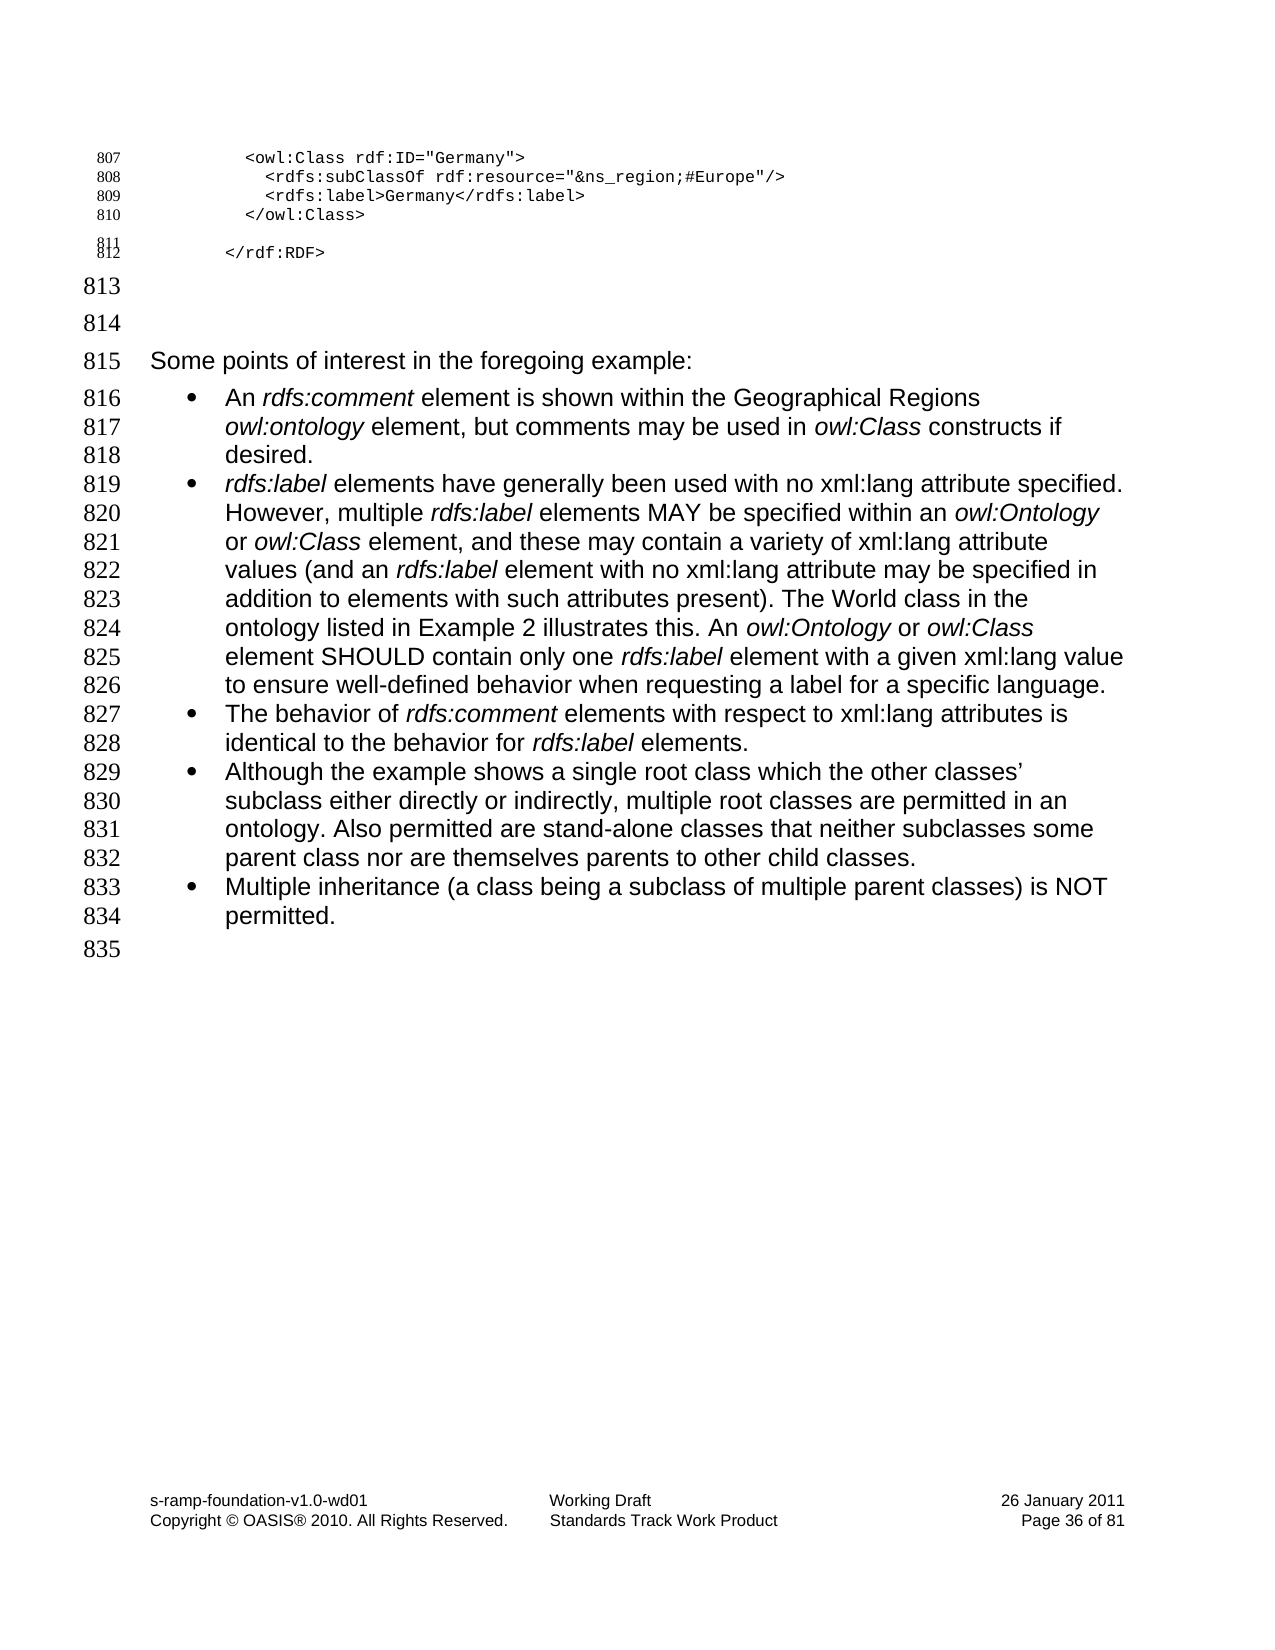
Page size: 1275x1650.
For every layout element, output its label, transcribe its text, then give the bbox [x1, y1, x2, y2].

list An rdfs:comment element is shown within the Geographical Regions owl:ontology element, but comments may be used in owl:Class constructs if desired. [187, 383, 1125, 469]
list rdfs:label elements have generally been used with no xml:lang attribute specified. However, multiple rdfs:label elements MAY be specified within an owl:Ontology or owl:Class element, and these may contain a variety of xml:lang attribute values (and an rdfs:label element with no xml:lang attribute may be specified in addition to elements with such attributes present). The World class in the ontology listed in Example 2 illustrates this. An owl:Ontology or owl:Class element SHOULD contain only one rdfs:label element with a given xml:lang value to ensure well-defined behavior when requesting a label for a specific language. [187, 469, 1125, 699]
text </rdf:RDF> [225, 244, 1125, 263]
text Some points of interest in the foregoing example: [150, 346, 1125, 374]
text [225, 169, 1125, 188]
list The behavior of rdfs:comment elements with respect to xml:lang attributes is identical to the behavior for rdfs:label elements. [187, 699, 1125, 757]
text </owl:Class> [225, 207, 1125, 225]
list Multiple inheritance (a class being a subclass of multiple parent classes) is NOT permitted. [187, 872, 1125, 929]
text <rdfs:label>Germany</rdfs:label> [225, 188, 1125, 207]
text <owl:Class rdf:ID="Germany"> [225, 150, 1125, 169]
list Although the example shows a single root class which the other classes’ subclass either directly or indirectly, multiple root classes are permitted in an ontology. Also permitted are stand-alone classes that neither subclasses some parent class nor are themselves parents to other child classes. [187, 757, 1125, 872]
